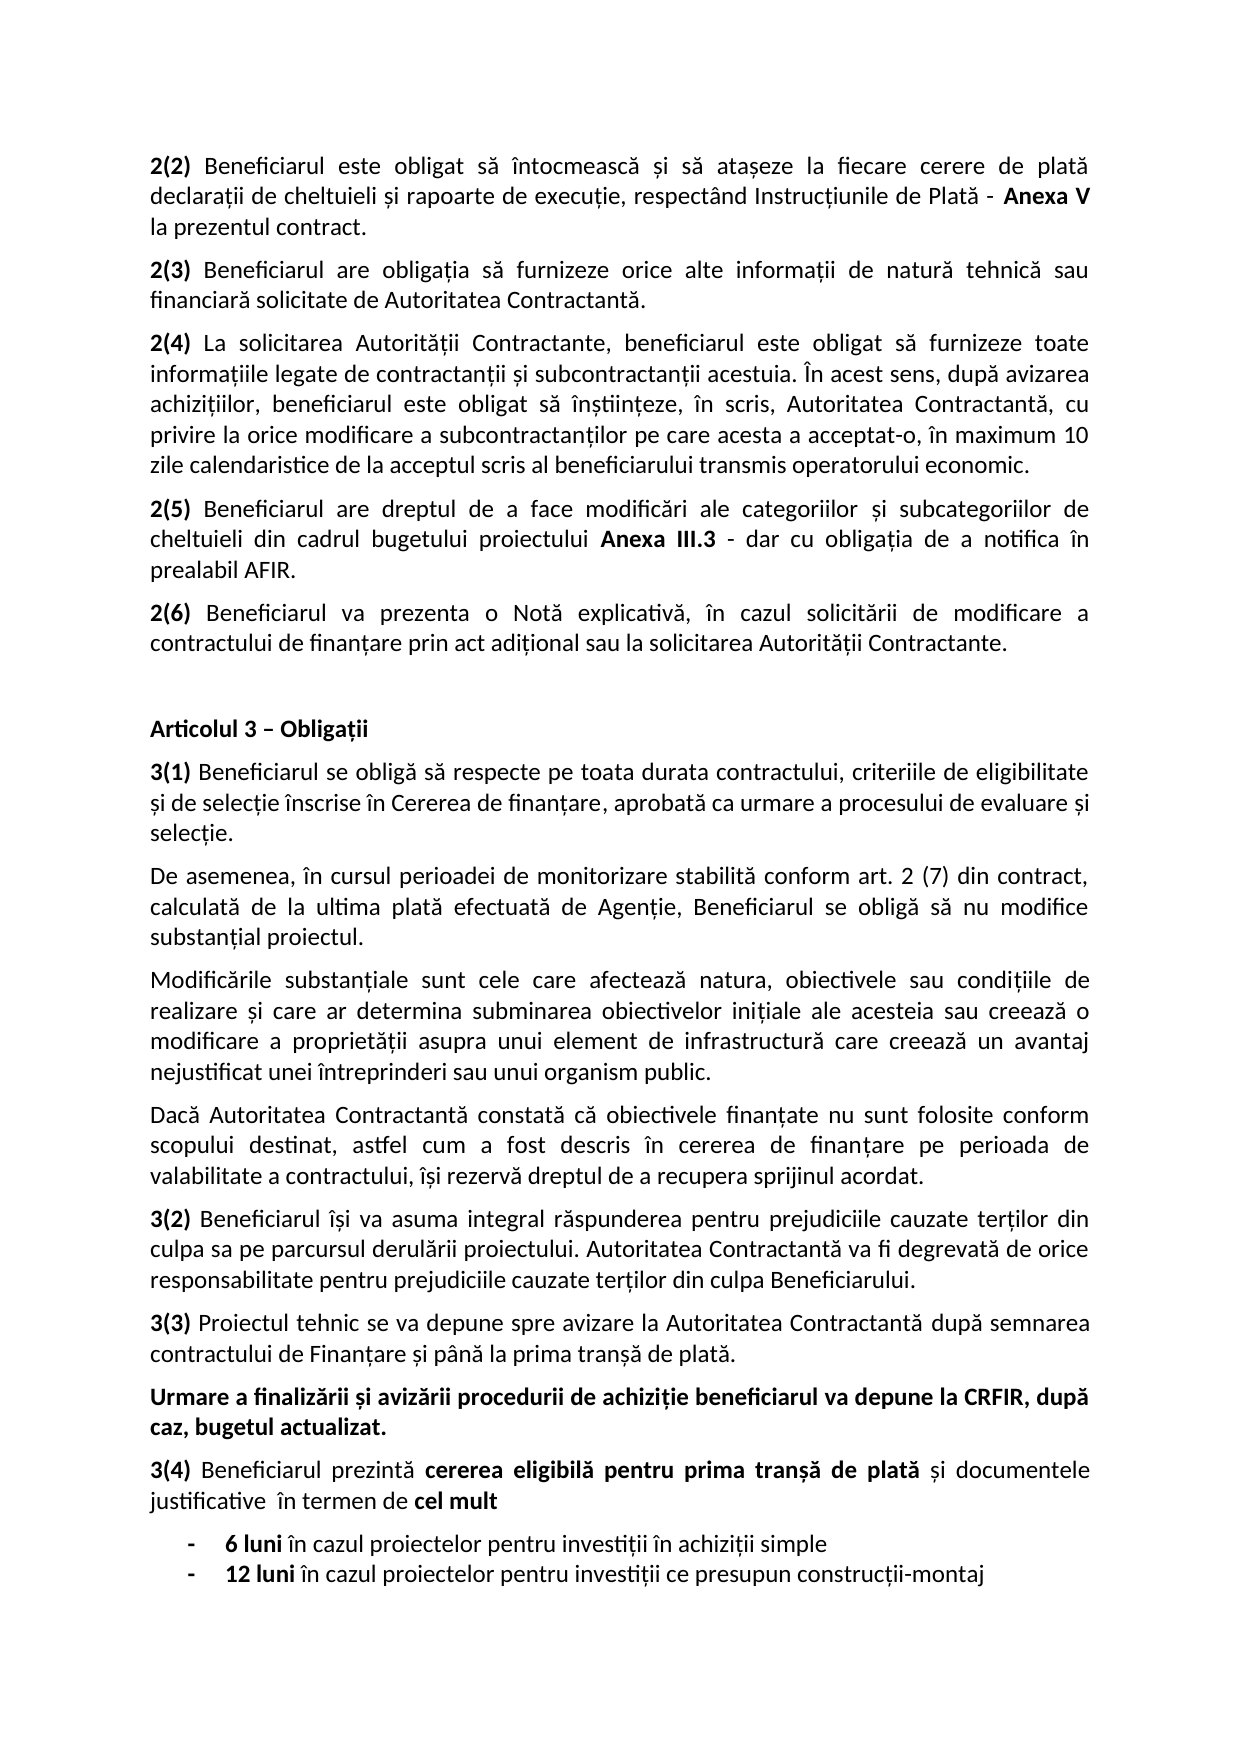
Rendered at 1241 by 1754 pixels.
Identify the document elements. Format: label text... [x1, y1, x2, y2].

list 6 luni în cazul proiectelor pentru investiţii în achiziţii simple [187, 1528, 1090, 1558]
text 2(5) Beneficiarul are dreptul de a face modificări ale categoriilor și subcategoriilor de cheltuieli din cadrul bugetului proiectului Anexa III.3 - dar cu obligația de a notifica în prealabil AFIR. [150, 493, 1090, 584]
list 12 luni în cazul proiectelor pentru investiţii ce presupun construcţii-montaj [187, 1558, 1090, 1589]
text Modificările substanțiale sunt cele care afectează natura, obiectivele sau condițiile de realizare și care ar determina subminarea obiectivelor inițiale ale acesteia sau creează o modificare a proprietății asupra unui element de infrastructură care creează un avantaj nejustificat unei întreprinderi sau unui organism public. [150, 964, 1090, 1087]
text 2(3) Beneficiarul are obligaţia să furnizeze orice alte informaţii de natură tehnică sau financiară solicitate de Autoritatea Contractantă. [150, 254, 1090, 315]
text Dacă Autoritatea Contractantă constată că obiectivele finanţate nu sunt folosite conform scopului destinat, astfel cum a fost descris în cererea de finanțare pe perioada de valabilitate a contractului, îşi rezervă dreptul de a recupera sprijinul acordat. [150, 1099, 1090, 1191]
text Articolul 3 – Obligaţii [150, 713, 1090, 744]
text 2(4) La solicitarea Autorității Contractante, beneficiarul este obligat să furnizeze toate informațiile legate de contractanții și subcontractanții acestuia. În acest sens, după avizarea achizițiilor, beneficiarul este obligat să înștiințeze, în scris, Autoritatea Contractantă, cu privire la orice modificare a subcontractanților pe care acesta a acceptat-o, în maximum 10 zile calendaristice de la acceptul scris al beneficiarului transmis operatorului economic. [150, 328, 1090, 480]
text 3(2) Beneficiarul îşi va asuma integral răspunderea pentru prejudiciile cauzate terţilor din culpa sa pe parcursul derulării proiectului. Autoritatea Contractantă va fi degrevată de orice responsabilitate pentru prejudiciile cauzate terţilor din culpa Beneficiarului. [150, 1203, 1090, 1295]
text 2(6) Beneficiarul va prezenta o Notă explicativă, în cazul solicitării de modificare a contractului de finanţare prin act adiţional sau la solicitarea Autorităţii Contractante. [150, 597, 1090, 658]
text 3(3) Proiectul tehnic se va depune spre avizare la Autoritatea Contractantă după semnarea contractului de Finanțare și până la prima tranșă de plată. [150, 1307, 1090, 1368]
text De asemenea, în cursul perioadei de monitorizare stabilită conform art. 2 (7) din contract, calculată de la ultima plată efectuată de Agenţie, Beneficiarul se obligă să nu modifice substanțial proiectul. [150, 860, 1090, 952]
text 3(4) Beneficiarul prezintă cererea eligibilă pentru prima tranșă de plată și documentele justificative în termen de cel mult [150, 1454, 1090, 1515]
text 2(2) Beneficiarul este obligat să întocmească şi să ataşeze la fiecare cerere de plată declaraţii de cheltuieli şi rapoarte de execuţie, respectând Instrucţiunile de Plată - Anexa V la prezentul contract. [150, 150, 1090, 242]
text Urmare a finalizării şi avizării procedurii de achiziţie beneficiarul va depune la CRFIR, după caz, bugetul actualizat. [150, 1381, 1090, 1442]
text 3(1) Beneficiarul se obligă să respecte pe toata durata contractului, criteriile de eligibilitate şi de selecţie înscrise în Cererea de finanţare, aprobată ca urmare a procesului de evaluare și selecție. [150, 756, 1090, 848]
